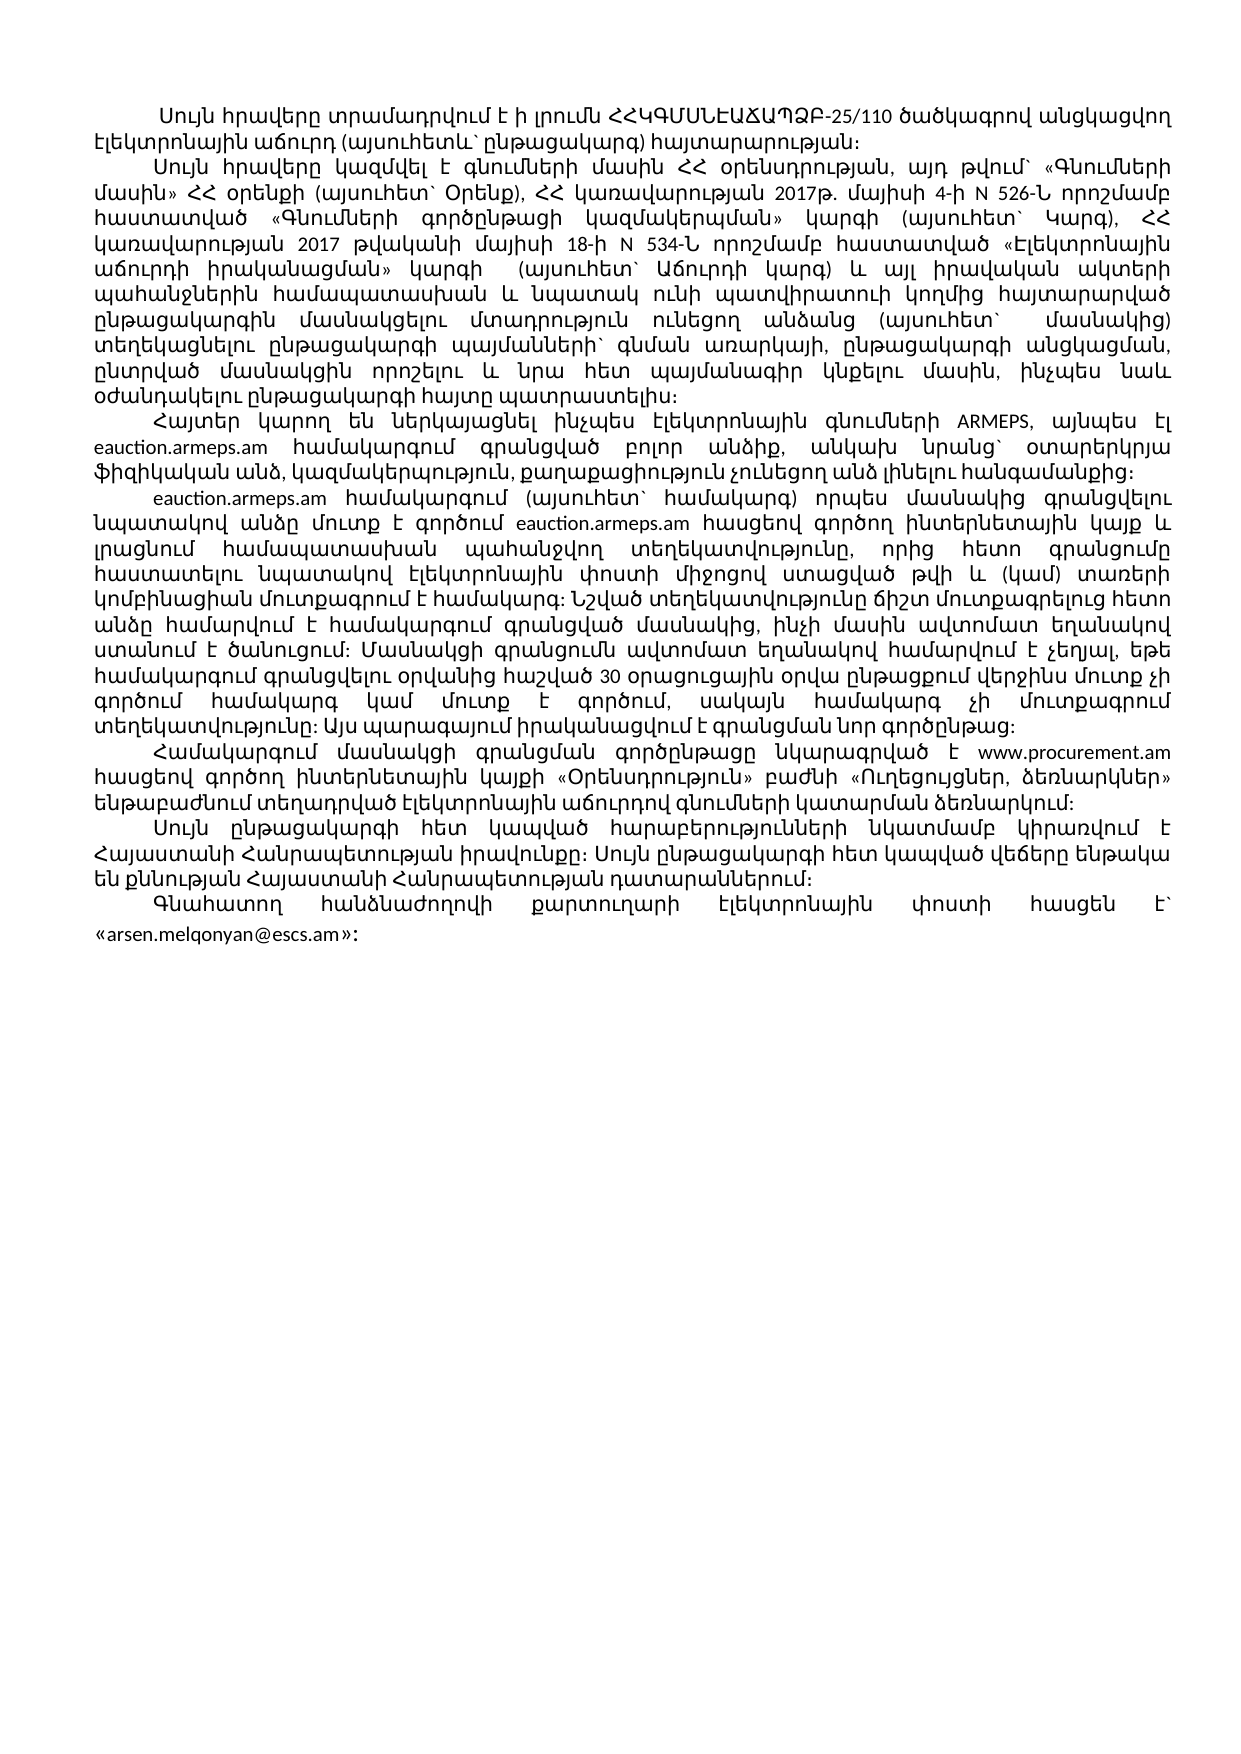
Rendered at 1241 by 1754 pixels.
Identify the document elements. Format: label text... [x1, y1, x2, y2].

text Սույն հրավերը տրամադրվում է ի լրումն ՀՀԿԳՄՍՆԷԱՃԱՊՁԲ-25/110 ծածկագրով անցկացվող էլեկտրոնային աճուրդ (այսուհետև` ընթացակարգ) հայտարարության։ [94, 104, 1171, 154]
text eauction.armeps.am համակարգում (այսուհետ` համակարգ) որպես մասնակից գրանցվելու նպատակով անձը մուտք է գործում eauction.armeps.am հասցեով գործող ինտերնետային կայք և լրացնում համապատասխան պահանջվող տեղեկատվությունը, որից հետո գրանցումը հաստատելու նպատակով էլեկտրոնային փոստի միջոցով ստացված թվի և (կամ) տառերի կոմբինացիան մուտքագրում է համակարգ: Նշված տեղեկատվությունը ճիշտ մուտքագրելուց հետո անձը համարվում է համակարգում գրանցված մասնակից, ինչի մասին ավտոմատ եղանակով ստանում է ծանուցում: Մասնակցի գրանցումն ավտոմատ եղանակով համարվում է չեղյալ, եթե համակարգում գրանցվելու օրվանից հաշված 30 օրացուցային օրվա ընթացքում վերջինս մուտք չի գործում համակարգ կամ մուտք է գործում, սակայն համակարգ չի մուտքագրում տեղեկատվությունը: Այս պարագայում իրականացվում է գրանցման նոր գործընթաց: [94, 485, 1171, 739]
text Համակարգում մասնակցի գրանցման գործընթացը նկարագրված է www.procurement.am հասցեով գործող ինտերնետային կայքի «Օրենսդրություն» բաժնի «Ուղեցույցներ, ձեռնարկներ» ենթաբաժնում տեղադրված էլեկտրոնային աճուրդով գնումների կատարման ձեռնարկում: [94, 739, 1171, 815]
text Սույն հրավերը կազմվել է գնումների մասին ՀՀ օրենսդրության, այդ թվում` «Գնումների մասին» ՀՀ օրենքի (այսուհետ` Օրենք), ՀՀ կառավարության 2017թ. մայիսի 4-ի N 526-Ն որոշմամբ հաստատված «Գնումների գործընթացի կազմակերպման» կարգի (այսուհետ` Կարգ), ՀՀ կառավարության 2017 թվականի մայիսի 18-ի N 534-Ն որոշմամբ հաստատված «Էլեկտրոնային աճուրդի իրականացման» կարգի (այսուհետ` Աճուրդի կարգ) և այլ իրավական ակտերի պահանջներին համապատասխան և նպատակ ունի պատվիրատուի կողմից հայտարարված ընթացակարգին մասնակցելու մտադրություն ունեցող անձանց (այսուհետ` մասնակից) տեղեկացնելու ընթացակարգի պայմանների` գնման առարկայի, ընթացակարգի անցկացման, ընտրված մասնակցին որոշելու և նրա հետ պայմանագիր կնքելու մասին, ինչպես նաև օժանդակելու ընթացակարգի հայտը պատրաստելիս։ [94, 154, 1171, 409]
text Հայտեր կարող են ներկայացնել ինչպես էլեկտրոնային գնումների ARMEPS, այնպես էլ eauction.armeps.am համակարգում գրանցված բոլոր անձիք, անկախ նրանց` օտարերկրյա ֆիզիկական անձ, կազմակերպություն, քաղաքացիություն չունեցող անձ լինելու հանգամանքից։ [94, 409, 1171, 485]
text Գնահատող հանձնաժողովի քարտուղարի էլեկտրոնային փոստի հասցեն է` «arsen.melqonyan@escs.am»: [94, 892, 1171, 948]
text Սույն ընթացակարգի հետ կապված հարաբերությունների նկատմամբ կիրառվում է Հայաստանի Հանրապետության իրավունքը։ Սույն ընթացակարգի հետ կապված վեճերը ենթակա են քննության Հայաստանի Հանրապետության դատարաններում։ [94, 815, 1171, 892]
